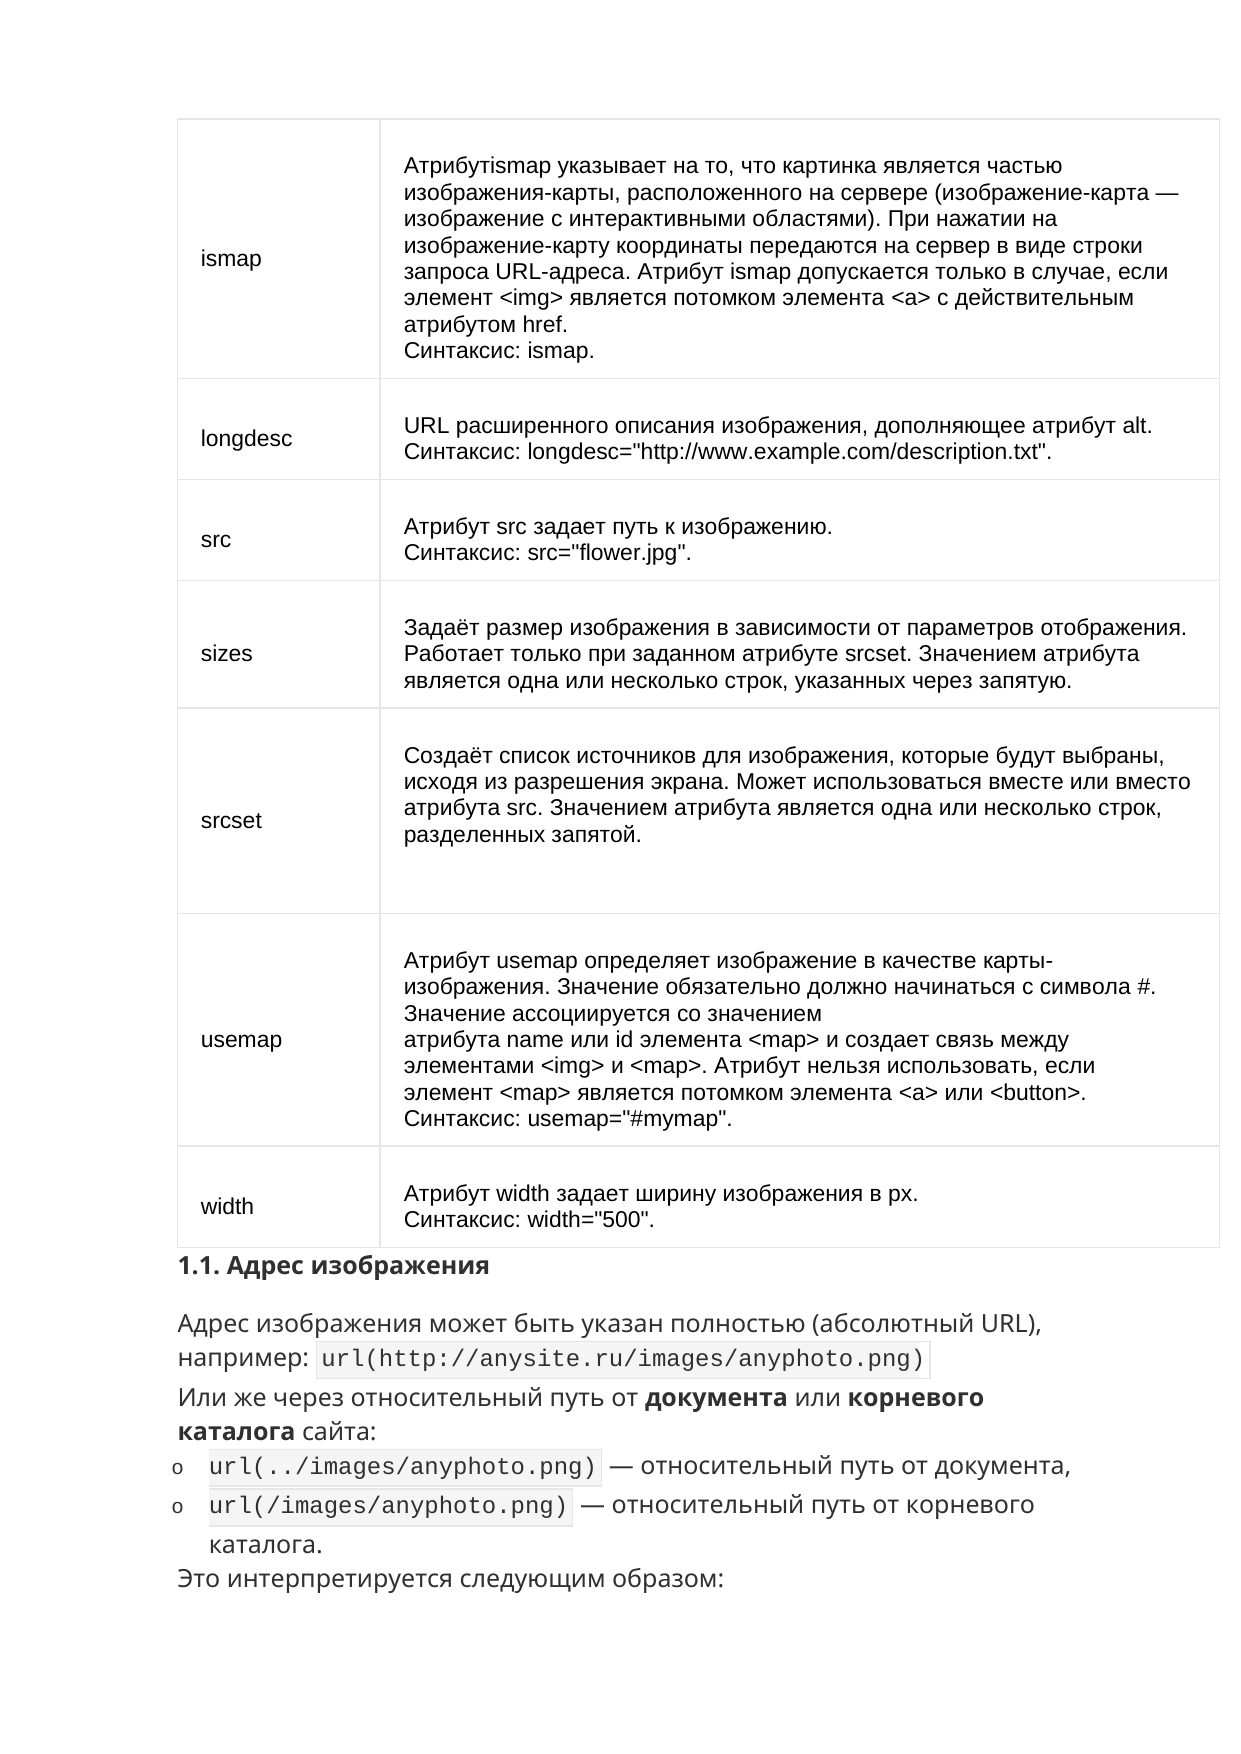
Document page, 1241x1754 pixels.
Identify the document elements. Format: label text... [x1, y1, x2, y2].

table_cell Атрибутismap указывает на то, что картинка является частью изображения-карты, расположенного на сервере (изображение-карта — изображение с интерактивными областями). При нажатии на изображение-карту координаты передаются на сервер в виде строки запроса URL-адреса. Атрибут ismap допускается только в случае, если элемент <img> является потомком элемента <a> с действительным атрибутом href. Синтаксис: ismap. [381, 120, 1219, 377]
table_cell Атрибут usemap определяет изображение в качестве карты-изображения. Значение обязательно должно начинаться с символа #. Значение ассоциируется со значением атрибута name или id элемента <map> и создает связь между элементами <img> и <map>. Атрибут нельзя использовать, если элемент <map> является потомком элемента <a> или <button>. Синтаксис: usemap="#mymap". [381, 914, 1219, 1145]
text Адрес изображения может быть указан полностью (абсолютный URL), например: url(http://anysite.ru/images/anyphoto.png) [177, 1306, 1152, 1379]
table_cell Задаёт размер изображения в зависимости от параметров отображения. Работает только при заданном атрибуте srcset. Значением атрибута является одна или несколько строк, указанных через запятую. [381, 581, 1219, 707]
table_cell ismap [178, 120, 379, 377]
text Или же через относительный путь от документа или корневого каталога сайта: [177, 1379, 1152, 1447]
table_cell Атрибут width задает ширину изображения в px. Синтаксис: width="500". [381, 1147, 1219, 1246]
table_cell src [178, 480, 379, 580]
list url(../images/anyphoto.png) — относительный путь от документа, [171, 1447, 1152, 1487]
table_cell sizes [178, 581, 379, 707]
table_cell width [178, 1147, 379, 1246]
table_cell Создаёт список источников для изображения, которые будут выбраны, исходя из разрешения экрана. Может использоваться вместе или вместо атрибута src. Значением атрибута является одна или несколько строк, разделенных запятой. [381, 709, 1219, 912]
list url(/images/anyphoto.png) — относительный путь от корневого каталога. [171, 1487, 1152, 1561]
table_cell usemap [178, 914, 379, 1145]
table_cell Атрибут src задает путь к изображению. Синтаксис: src="flower.jpg". [381, 480, 1219, 580]
table_cell URL расширенного описания изображения, дополняющее атрибут alt. Синтаксис: longdesc="http://www.example.com/description.txt". [381, 379, 1219, 478]
table_cell longdesc [178, 379, 379, 478]
text Это интерпретируется следующим образом: [177, 1561, 1152, 1595]
table_cell srcset [178, 709, 379, 912]
text 1.1. Адрес изображения [177, 1248, 1152, 1282]
